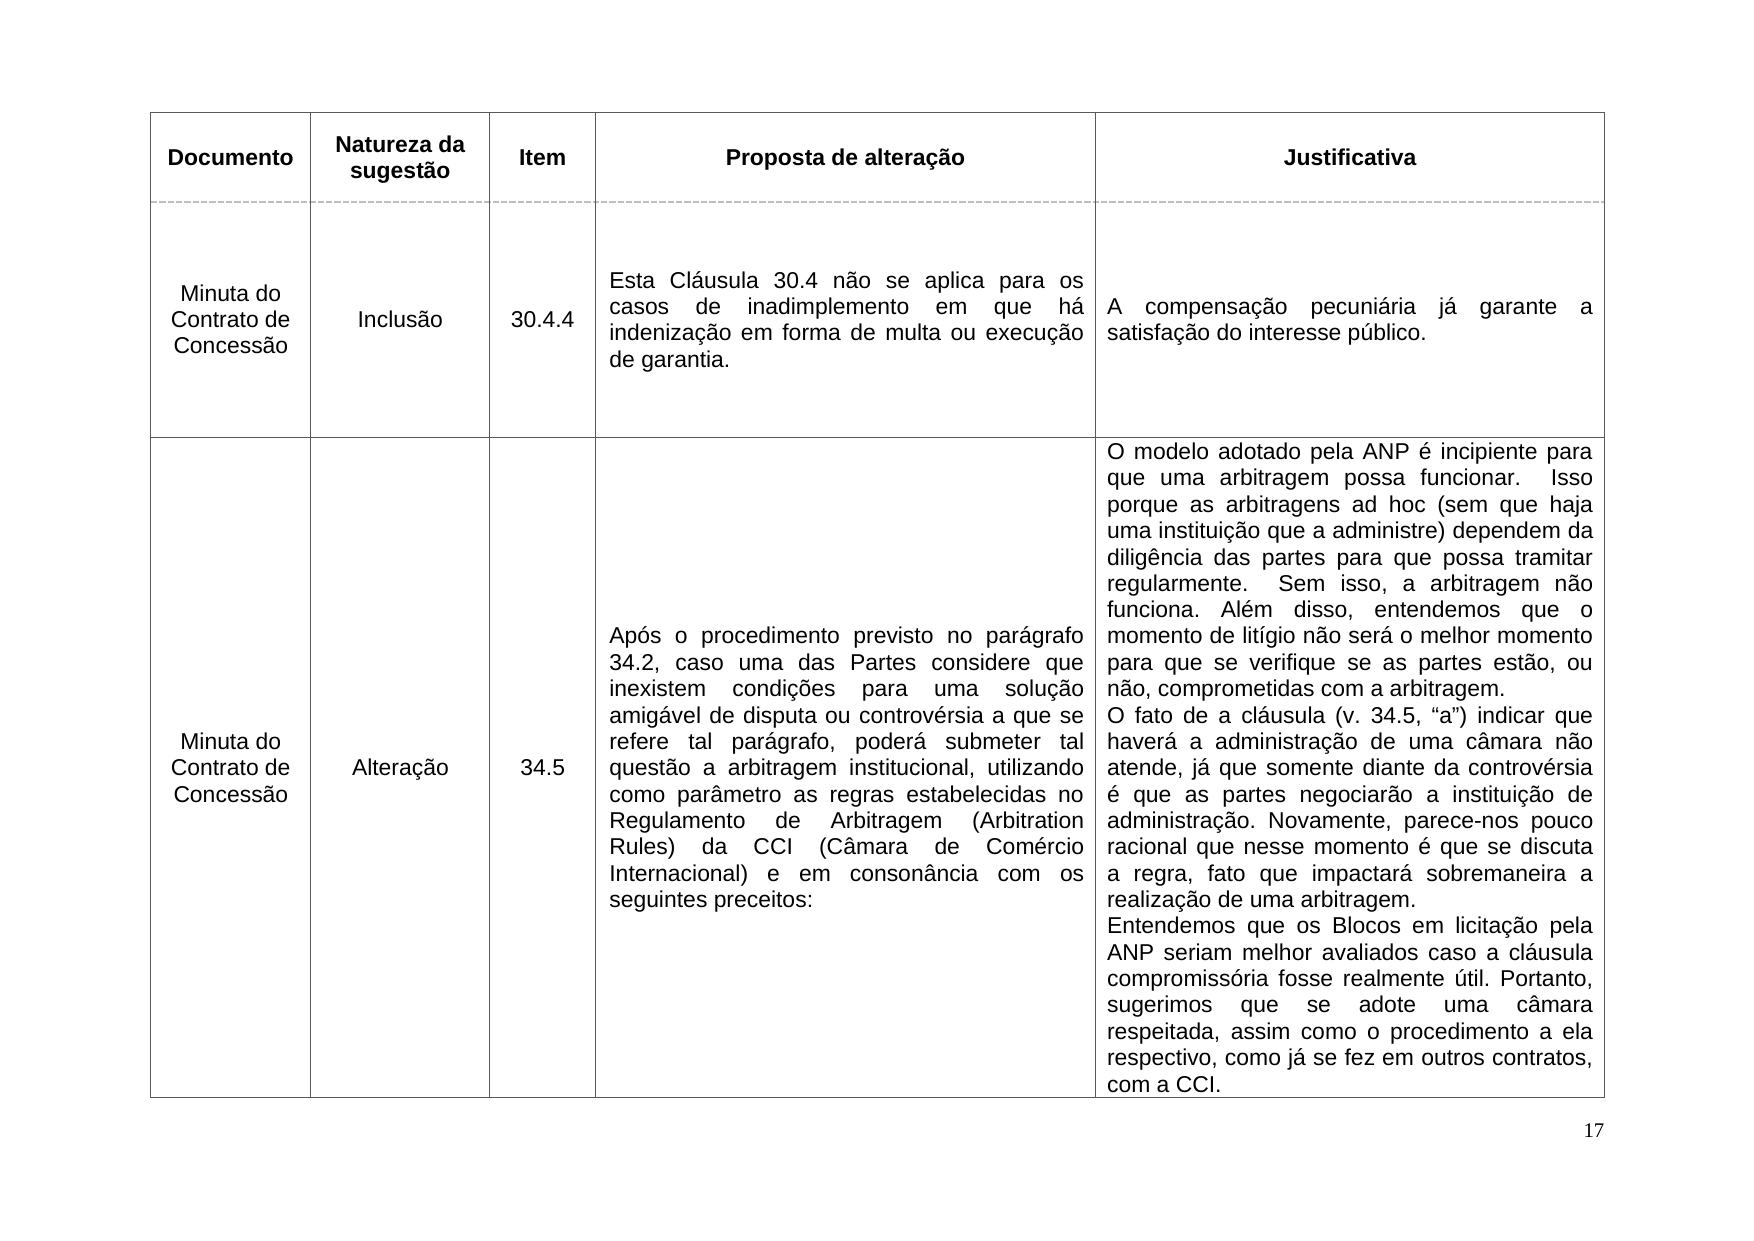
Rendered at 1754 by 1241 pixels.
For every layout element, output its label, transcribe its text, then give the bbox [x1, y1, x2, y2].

table_header Item [490, 113, 595, 201]
table_header Documento [151, 113, 310, 201]
table_cell Minuta do Contrato de Concessão [151, 201, 310, 437]
table_header Justificativa [1096, 113, 1604, 201]
table_cell 34.5 [490, 438, 595, 1097]
table_header Proposta de alteração [596, 113, 1095, 201]
table_cell A compensação pecuniária já garante a satisfação do interesse público. [1096, 201, 1604, 437]
table_header Natureza da sugestão [311, 113, 489, 201]
table_cell Alteração [311, 438, 489, 1097]
table_cell Inclusão [311, 201, 489, 437]
table_cell Minuta do Contrato de Concessão [151, 438, 310, 1097]
table_cell 30.4.4 [490, 201, 595, 437]
table_cell O modelo adotado pela ANP é incipiente para que uma arbitragem possa funcionar. Isso porque as arbitragens ad hoc (sem que haja uma instituição que a administre) dependem da diligência das partes para que possa tramitar regularmente. Sem isso, a arbitragem não funciona. Além disso, entendemos que o momento de litígio não será o melhor momento para que se verifique se as partes estão, ou não, comprometidas com a arbitragem. O fato de a cláusula (v. 34.5, “a”) indicar que haverá a administração de uma câmara não atende, já que somente diante da controvérsia é que as partes negociarão a instituição de administração. Novamente, parece-nos pouco racional que nesse momento é que se discuta a regra, fato que impactará sobremaneira a realização de uma arbitragem. Entendemos que os Blocos em licitação pela ANP seriam melhor avaliados caso a cláusula compromissória fosse realmente útil. Portanto, sugerimos que se adote uma câmara respeitada, assim como o procedimento a ela respectivo, como já se fez em outros contratos, com a CCI. [1096, 438, 1604, 1097]
table_cell Esta Cláusula 30.4 não se aplica para os casos de inadimplemento em que há indenização em forma de multa ou execução de garantia. [596, 201, 1095, 437]
table_cell Após o procedimento previsto no parágrafo 34.2, caso uma das Partes considere que inexistem condições para uma solução amigável de disputa ou controvérsia a que se refere tal parágrafo, poderá submeter tal questão a arbitragem institucional, utilizando como parâmetro as regras estabelecidas no Regulamento de Arbitragem (Arbitration Rules) da CCI (Câmara de Comércio Internacional) e em consonância com os seguintes preceitos: [596, 438, 1095, 1097]
